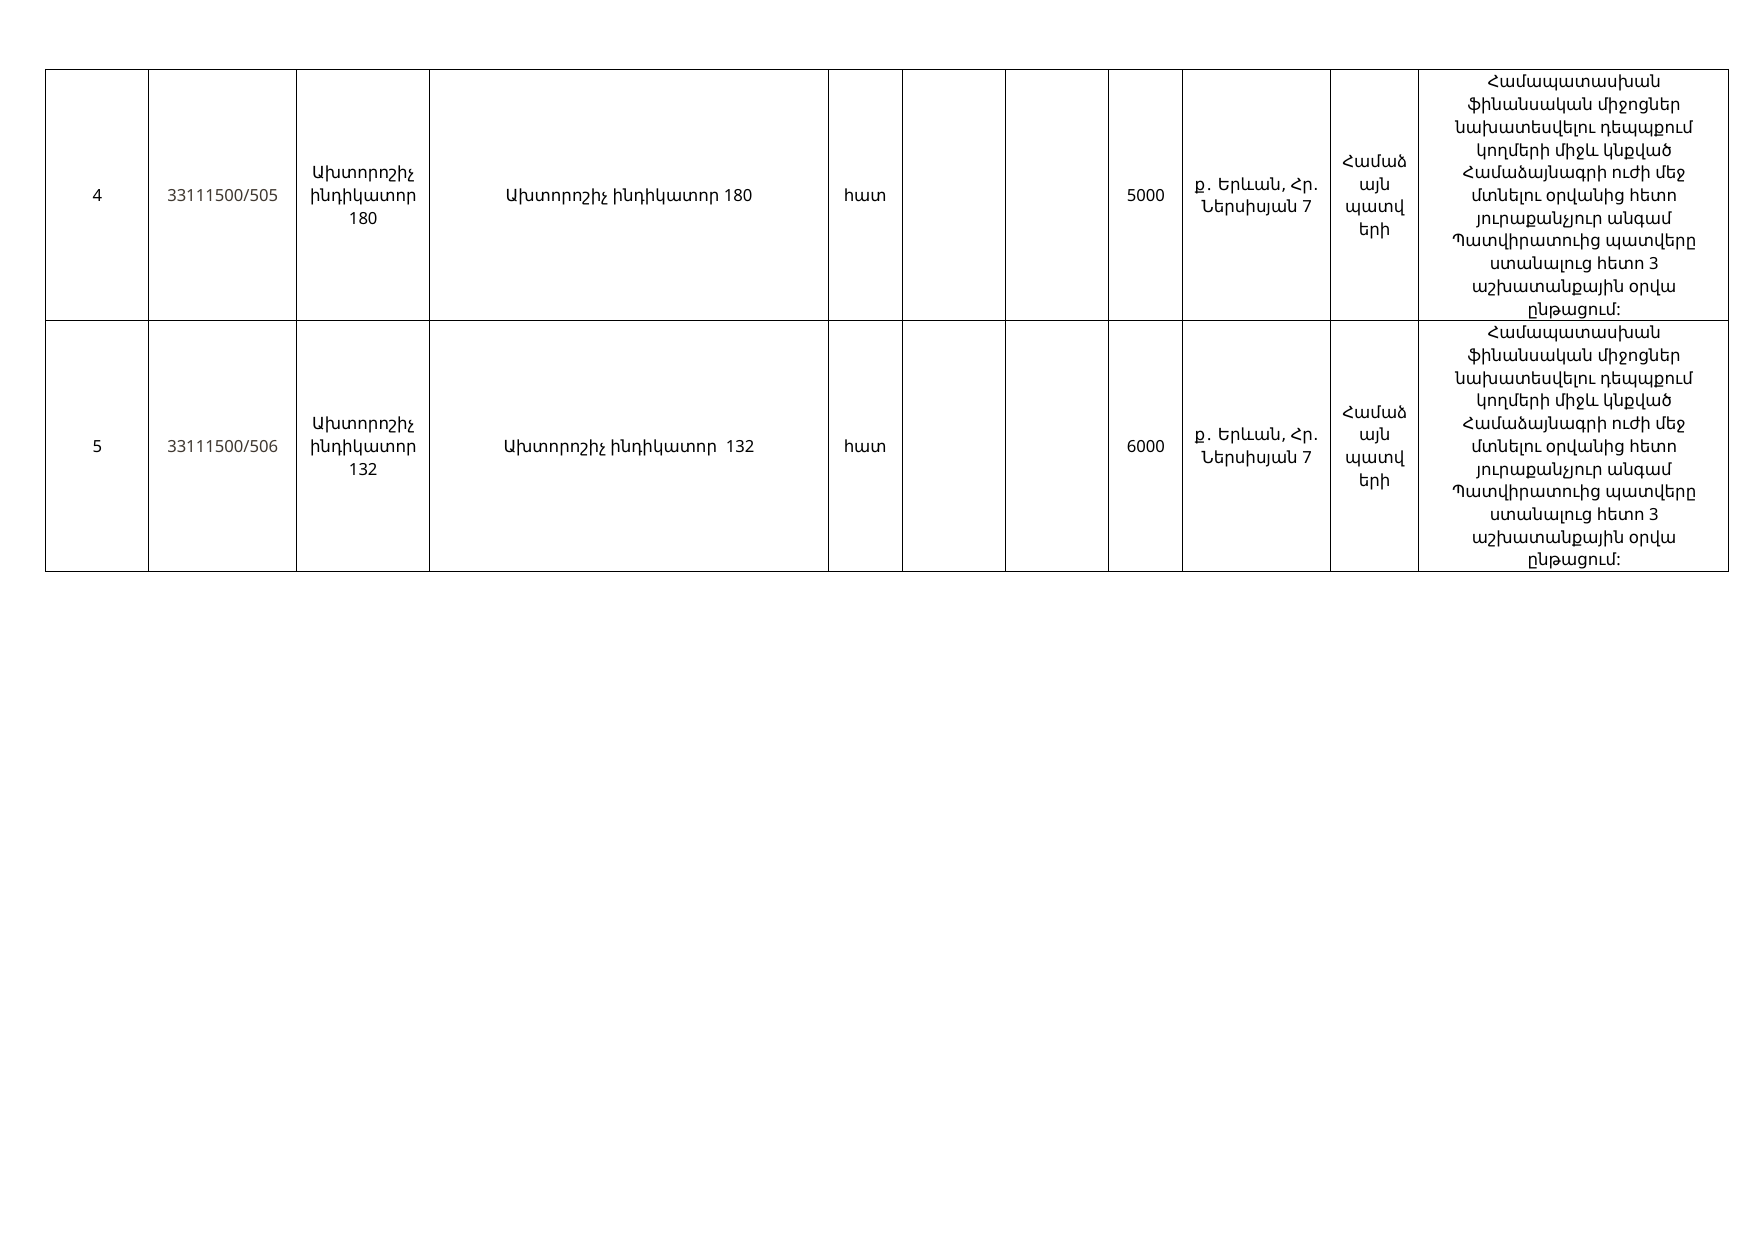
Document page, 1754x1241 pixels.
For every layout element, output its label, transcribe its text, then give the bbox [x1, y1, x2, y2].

table_cell հատ [829, 321, 902, 571]
table_cell Համաձայն պատվերի [1331, 70, 1418, 320]
table_cell հատ [829, 70, 902, 320]
table_cell 4 [46, 70, 148, 320]
table_cell 5 [46, 321, 148, 571]
table_cell 5000 [1109, 70, 1182, 320]
table_cell [1006, 321, 1108, 571]
table_cell 6000 [1109, 321, 1182, 571]
table_cell Ախտորոշիչ ինդիկատոր 132 [297, 321, 429, 571]
table_cell 33111500/505 [149, 70, 296, 320]
table_cell [903, 321, 1005, 571]
table_cell Համաձայն պատվերի [1331, 321, 1418, 571]
table_cell ք․ Երևան, Հր․ Ներսիսյան 7 [1183, 321, 1330, 571]
table_cell Ախտորոշիչ ինդիկատոր 180 [430, 70, 828, 320]
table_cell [1419, 70, 1728, 320]
table_cell 33111500/506 [149, 321, 296, 571]
table_cell [1006, 70, 1108, 320]
table_cell Ախտորոշիչ ինդիկատոր 132 [430, 321, 828, 571]
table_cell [1183, 70, 1330, 320]
table_cell [903, 70, 1005, 320]
table_cell Ախտորոշիչ ինդիկատոր 180 [297, 70, 429, 320]
